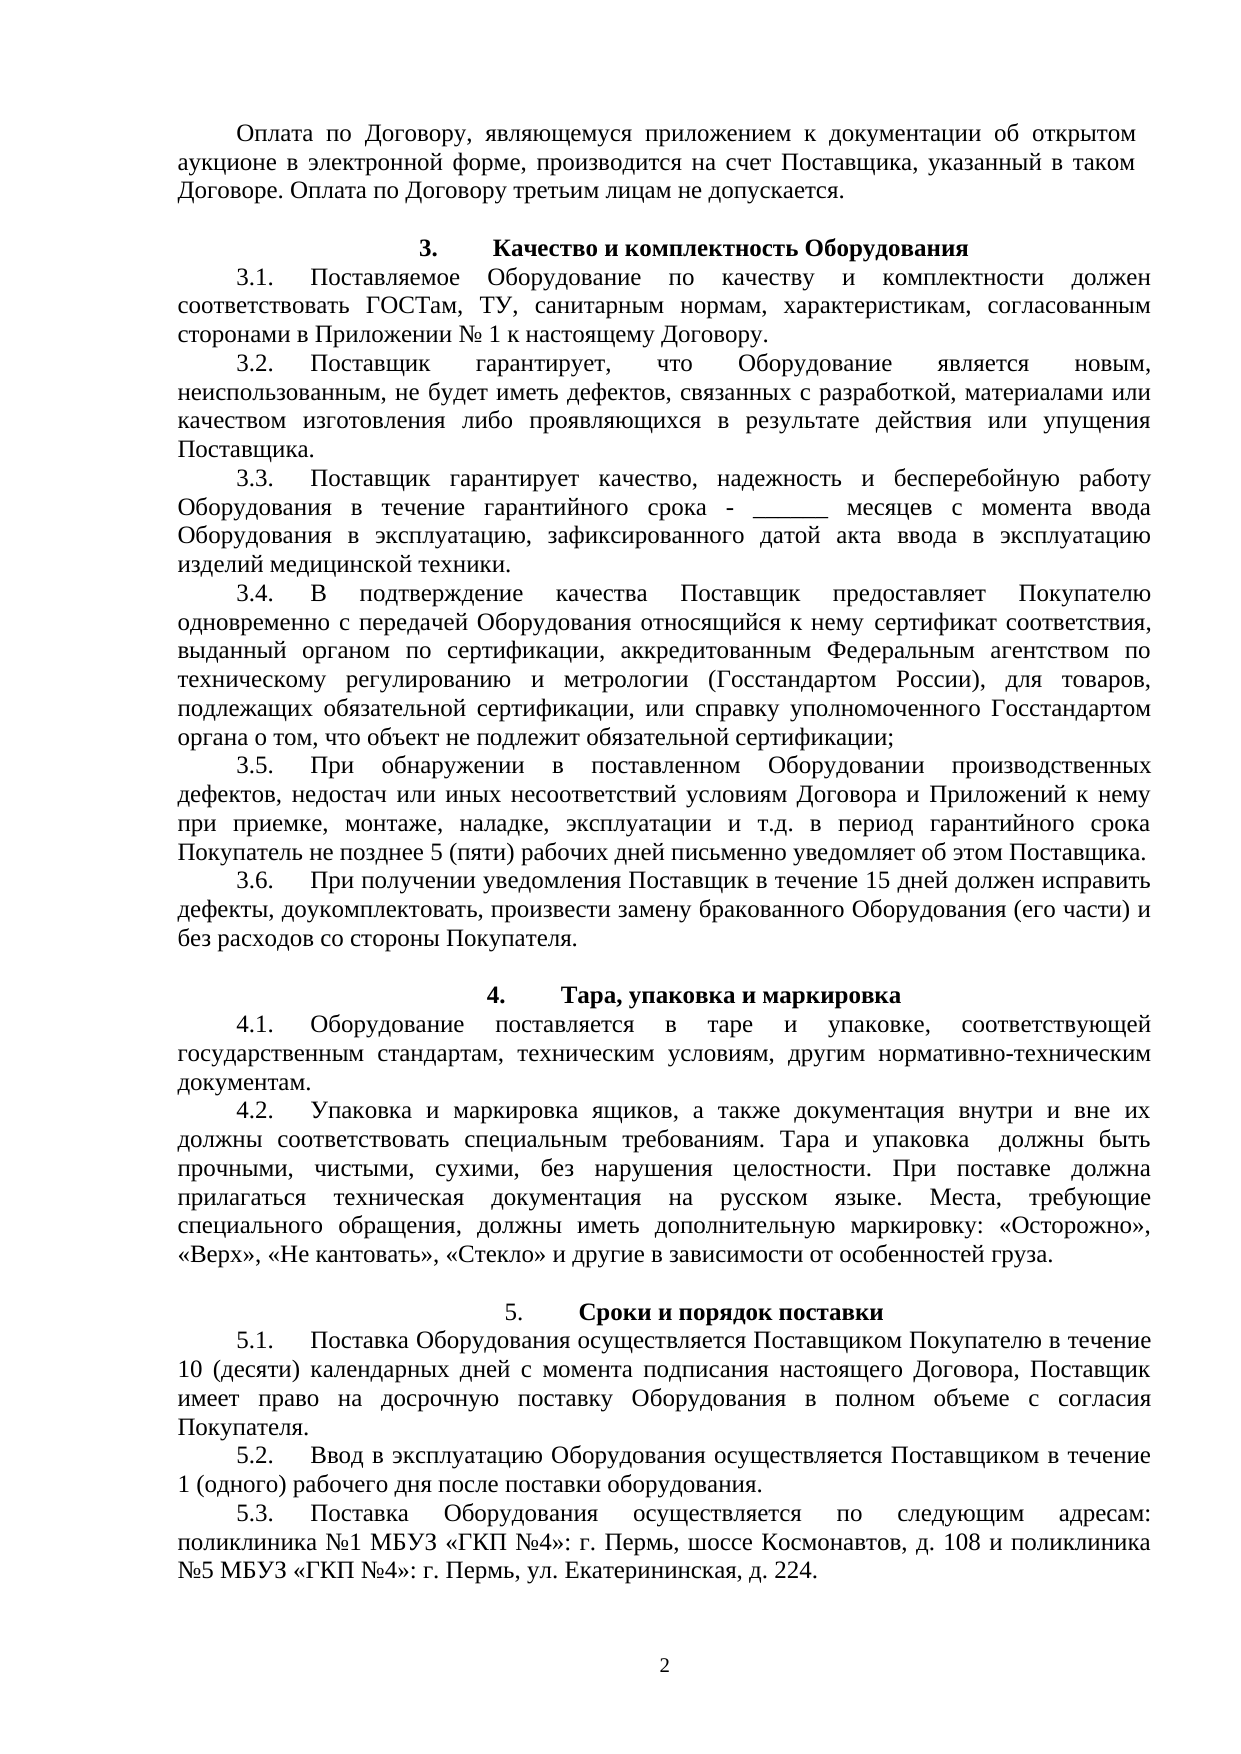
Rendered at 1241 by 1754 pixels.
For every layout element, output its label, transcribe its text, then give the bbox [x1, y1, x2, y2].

list Поставщик гарантирует качество, надежность и бесперебойную работу Оборудования в течение гарантийного срока - ______ месяцев с момента ввода Оборудования в эксплуатацию, зафиксированного датой акта ввода в эксплуатацию изделий медицинской техники. [177, 463, 1152, 578]
list В подтверждение качества Поставщик предоставляет Покупателю одновременно с передачей Оборудования относящийся к нему сертификат соответствия, выданный органом по сертификации, аккредитованным Федеральным агентством по техническому регулированию и метрологии (Госстандартом России), для товаров, подлежащих обязательной сертификации, или справку уполномоченного Госстандартом органа о том, что объект не подлежит обязательной сертификации; [177, 578, 1152, 751]
list При обнаружении в поставленном Оборудовании производственных дефектов, недостач или иных несоответствий условиям Договора и Приложений к нему при приемке, монтаже, наладке, эксплуатации и т.д. в период гарантийного срока Покупатель не позднее 5 (пяти) рабочих дней письменно уведомляет об этом Поставщика. [177, 751, 1152, 866]
list Поставка Оборудования осуществляется по следующим адресам: поликлиника №1 МБУЗ «ГКП №4»: г. Пермь, шоссе Космонавтов, д. 108 и поликлиника №5 МБУЗ «ГКП №4»: г. Пермь, ул. Екатерининская, д. 224. [177, 1498, 1152, 1584]
list Поставка Оборудования осуществляется Поставщиком Покупателю в течение 10 (десяти) календарных дней с момента подписания настоящего Договора, Поставщик имеет право на досрочную поставку Оборудования в полном объеме с согласия Покупателя. [177, 1326, 1152, 1441]
list Сроки и порядок поставки [177, 1297, 1152, 1326]
list Качество и комплектность Оборудования [177, 233, 1152, 262]
list При получении уведомления Поставщик в течение 15 дней должен исправить дефекты, доукомплектовать, произвести замену бракованного Оборудования (его части) и без расходов со стороны Покупателя. [177, 866, 1152, 952]
text Оплата по Договору, являющемуся приложением к документации об открытом аукционе в электронной форме, производится на счет Поставщика, указанный в таком Договоре. Оплата по Договору третьим лицам не допускается. [177, 118, 1137, 204]
list Оборудование поставляется в таре и упаковке, соответствующей государственным стандартам, техническим условиям, другим нормативно-техническим документам. [177, 1009, 1152, 1096]
list Упаковка и маркировка ящиков, а также документация внутри и вне их должны соответствовать специальным требованиям. Тара и упаковка должны быть прочными, чистыми, сухими, без нарушения целостности. При поставке должна прилагаться техническая документация на русском языке. Места, требующие специального обращения, должны иметь дополнительную маркировку: «Осторожно», «Верх», «Не кантовать», «Стекло» и другие в зависимости от особенностей груза. [177, 1096, 1152, 1268]
list Поставщик гарантирует, что Оборудование является новым, неиспользованным, не будет иметь дефектов, связанных с разработкой, материалами или качеством изготовления либо проявляющихся в результате действия или упущения Поставщика. [177, 348, 1152, 463]
list Тара, упаковка и маркировка [177, 981, 1152, 1009]
list Ввод в эксплуатацию Оборудования осуществляется Поставщиком в течение 1 (одного) рабочего дня после поставки оборудования. [177, 1441, 1152, 1498]
list Поставляемое Оборудование по качеству и комплектности должен соответствовать ГОСТам, ТУ, санитарным нормам, характеристикам, согласованным сторонами в Приложении № 1 к настоящему Договору. [177, 262, 1152, 348]
